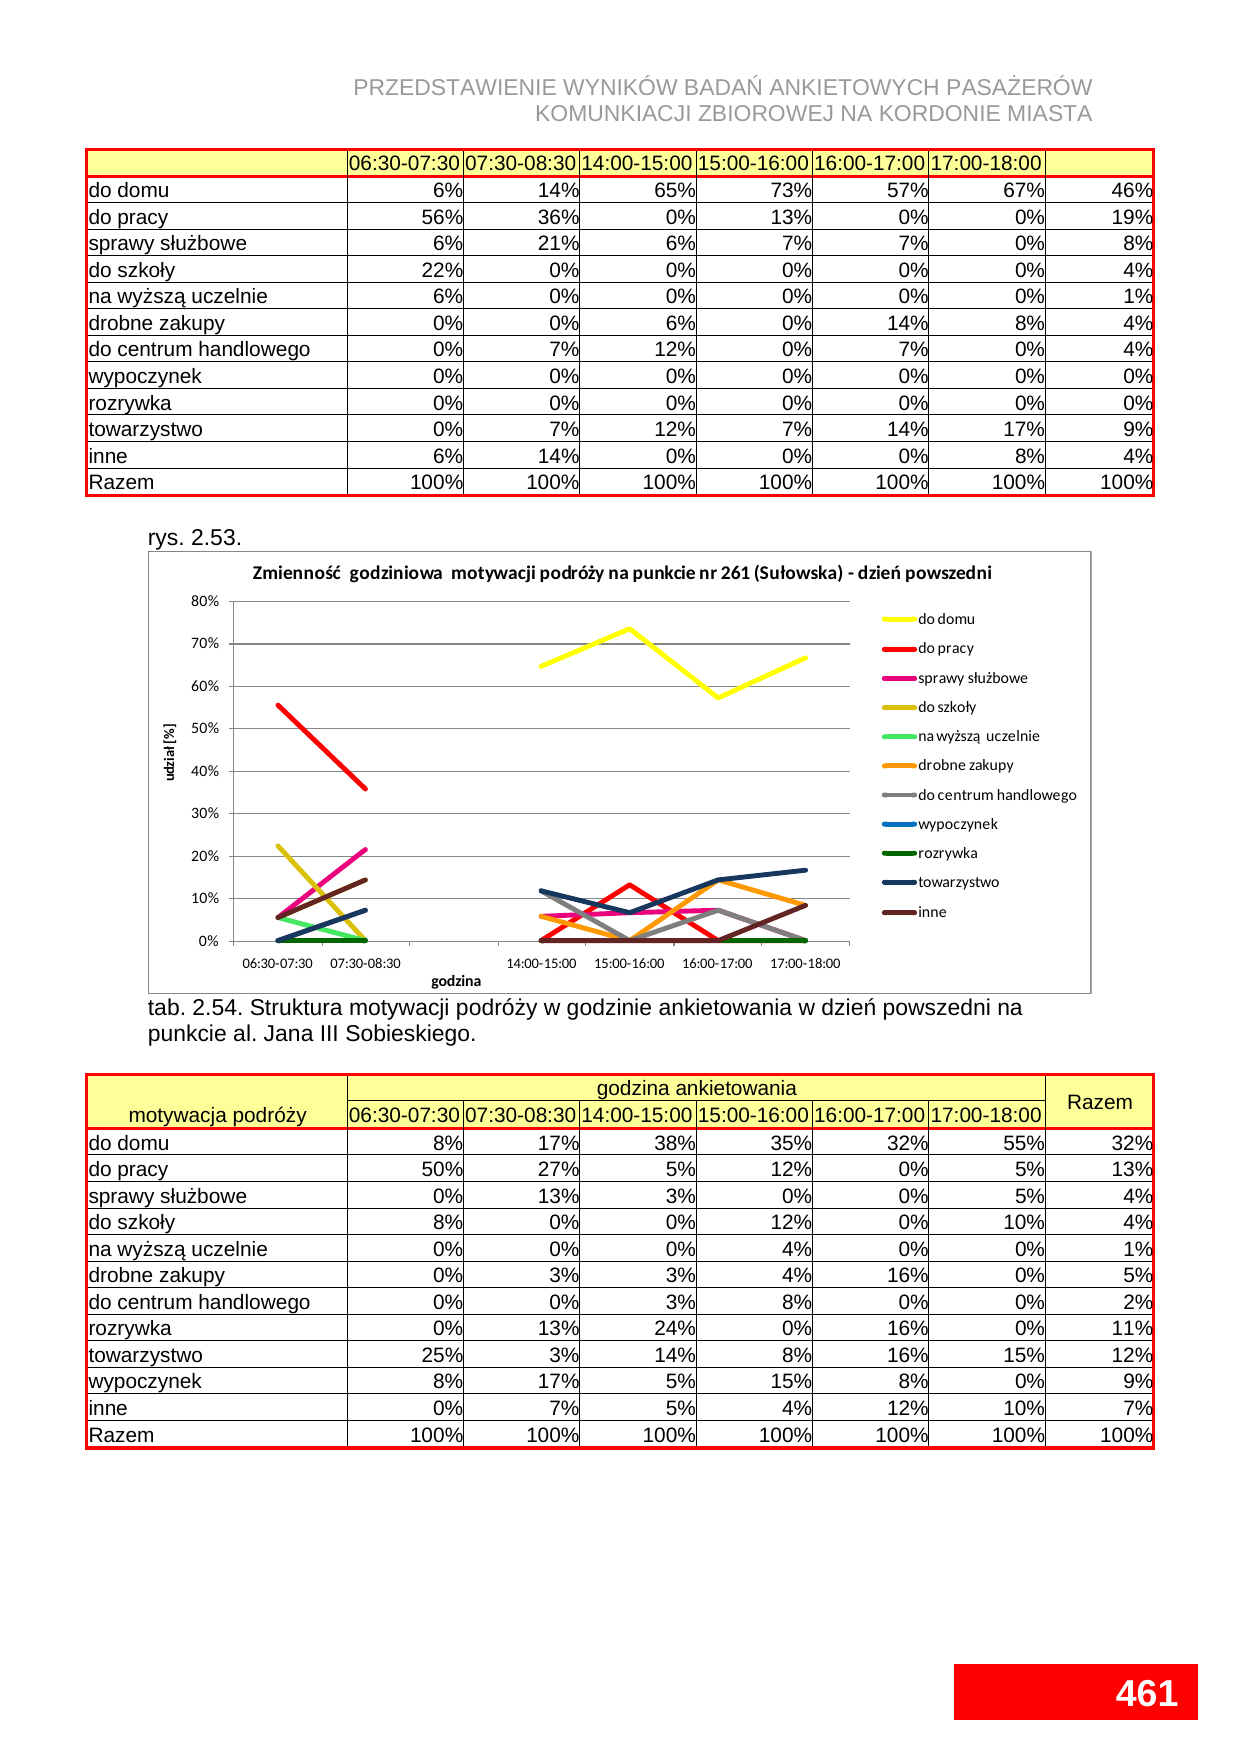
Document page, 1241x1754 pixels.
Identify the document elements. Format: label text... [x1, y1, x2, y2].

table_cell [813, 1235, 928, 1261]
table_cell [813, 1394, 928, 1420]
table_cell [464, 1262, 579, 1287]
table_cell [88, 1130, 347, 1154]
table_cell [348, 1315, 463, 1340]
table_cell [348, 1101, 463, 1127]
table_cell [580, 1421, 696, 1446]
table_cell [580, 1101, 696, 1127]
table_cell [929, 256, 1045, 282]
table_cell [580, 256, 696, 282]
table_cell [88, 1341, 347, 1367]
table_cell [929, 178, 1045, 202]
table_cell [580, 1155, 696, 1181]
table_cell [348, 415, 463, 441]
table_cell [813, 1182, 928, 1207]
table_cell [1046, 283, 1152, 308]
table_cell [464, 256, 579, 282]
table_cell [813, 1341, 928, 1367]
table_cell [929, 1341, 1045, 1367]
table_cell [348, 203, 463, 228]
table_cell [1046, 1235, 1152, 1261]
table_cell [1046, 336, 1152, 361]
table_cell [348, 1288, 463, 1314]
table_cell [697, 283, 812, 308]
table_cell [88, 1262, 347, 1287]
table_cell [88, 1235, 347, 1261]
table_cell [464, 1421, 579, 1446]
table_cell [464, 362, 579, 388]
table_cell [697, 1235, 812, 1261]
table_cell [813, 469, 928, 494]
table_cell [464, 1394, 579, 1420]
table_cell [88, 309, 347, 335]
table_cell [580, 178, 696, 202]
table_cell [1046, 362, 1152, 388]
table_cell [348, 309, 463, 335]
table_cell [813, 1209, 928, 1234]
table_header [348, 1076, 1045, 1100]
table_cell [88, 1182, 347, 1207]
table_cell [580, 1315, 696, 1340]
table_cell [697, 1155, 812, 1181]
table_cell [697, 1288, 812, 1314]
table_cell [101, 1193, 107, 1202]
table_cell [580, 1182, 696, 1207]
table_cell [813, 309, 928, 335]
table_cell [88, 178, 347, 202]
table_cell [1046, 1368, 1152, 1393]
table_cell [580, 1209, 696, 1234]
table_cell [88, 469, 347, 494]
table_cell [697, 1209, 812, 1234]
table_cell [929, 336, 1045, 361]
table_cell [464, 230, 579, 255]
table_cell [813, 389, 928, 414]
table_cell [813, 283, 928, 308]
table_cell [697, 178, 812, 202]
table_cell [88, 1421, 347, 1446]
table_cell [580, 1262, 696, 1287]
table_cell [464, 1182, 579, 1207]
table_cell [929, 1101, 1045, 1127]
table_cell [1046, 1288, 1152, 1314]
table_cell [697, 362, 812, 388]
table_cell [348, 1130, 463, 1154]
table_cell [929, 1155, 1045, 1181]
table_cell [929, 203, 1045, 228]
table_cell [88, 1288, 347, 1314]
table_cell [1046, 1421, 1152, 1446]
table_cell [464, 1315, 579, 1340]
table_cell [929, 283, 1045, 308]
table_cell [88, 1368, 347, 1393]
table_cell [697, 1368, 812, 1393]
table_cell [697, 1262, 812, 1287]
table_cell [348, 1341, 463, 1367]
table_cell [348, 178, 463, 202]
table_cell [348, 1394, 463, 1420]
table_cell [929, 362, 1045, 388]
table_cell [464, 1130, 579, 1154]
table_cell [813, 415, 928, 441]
text tab. 2.54. Struktura motywacji podróży w godzinie ankietowania w dzień powszedni na punkcie al. Jana III Sobieskiego. [148, 994, 1092, 1047]
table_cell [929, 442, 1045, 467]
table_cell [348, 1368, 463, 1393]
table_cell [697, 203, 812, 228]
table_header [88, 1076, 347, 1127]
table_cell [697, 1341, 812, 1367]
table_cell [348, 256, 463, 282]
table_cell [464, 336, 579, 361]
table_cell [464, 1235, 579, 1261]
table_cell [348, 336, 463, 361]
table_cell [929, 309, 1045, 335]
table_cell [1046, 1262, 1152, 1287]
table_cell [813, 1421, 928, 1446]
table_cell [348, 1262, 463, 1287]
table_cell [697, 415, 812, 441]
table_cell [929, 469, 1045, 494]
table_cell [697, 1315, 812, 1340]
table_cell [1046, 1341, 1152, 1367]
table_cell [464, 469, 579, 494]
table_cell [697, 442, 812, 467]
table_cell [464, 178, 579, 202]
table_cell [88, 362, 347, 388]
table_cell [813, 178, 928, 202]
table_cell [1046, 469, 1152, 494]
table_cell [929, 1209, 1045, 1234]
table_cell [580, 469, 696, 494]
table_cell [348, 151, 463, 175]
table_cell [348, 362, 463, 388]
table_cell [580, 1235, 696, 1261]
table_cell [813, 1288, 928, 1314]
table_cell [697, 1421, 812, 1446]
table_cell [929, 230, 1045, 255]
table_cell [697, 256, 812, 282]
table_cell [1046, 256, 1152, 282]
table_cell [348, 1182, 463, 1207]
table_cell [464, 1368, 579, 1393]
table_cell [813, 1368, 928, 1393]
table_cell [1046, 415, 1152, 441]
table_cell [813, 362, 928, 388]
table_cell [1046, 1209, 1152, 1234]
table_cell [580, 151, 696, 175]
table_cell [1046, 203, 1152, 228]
text rys. 2.53. [148, 523, 1092, 550]
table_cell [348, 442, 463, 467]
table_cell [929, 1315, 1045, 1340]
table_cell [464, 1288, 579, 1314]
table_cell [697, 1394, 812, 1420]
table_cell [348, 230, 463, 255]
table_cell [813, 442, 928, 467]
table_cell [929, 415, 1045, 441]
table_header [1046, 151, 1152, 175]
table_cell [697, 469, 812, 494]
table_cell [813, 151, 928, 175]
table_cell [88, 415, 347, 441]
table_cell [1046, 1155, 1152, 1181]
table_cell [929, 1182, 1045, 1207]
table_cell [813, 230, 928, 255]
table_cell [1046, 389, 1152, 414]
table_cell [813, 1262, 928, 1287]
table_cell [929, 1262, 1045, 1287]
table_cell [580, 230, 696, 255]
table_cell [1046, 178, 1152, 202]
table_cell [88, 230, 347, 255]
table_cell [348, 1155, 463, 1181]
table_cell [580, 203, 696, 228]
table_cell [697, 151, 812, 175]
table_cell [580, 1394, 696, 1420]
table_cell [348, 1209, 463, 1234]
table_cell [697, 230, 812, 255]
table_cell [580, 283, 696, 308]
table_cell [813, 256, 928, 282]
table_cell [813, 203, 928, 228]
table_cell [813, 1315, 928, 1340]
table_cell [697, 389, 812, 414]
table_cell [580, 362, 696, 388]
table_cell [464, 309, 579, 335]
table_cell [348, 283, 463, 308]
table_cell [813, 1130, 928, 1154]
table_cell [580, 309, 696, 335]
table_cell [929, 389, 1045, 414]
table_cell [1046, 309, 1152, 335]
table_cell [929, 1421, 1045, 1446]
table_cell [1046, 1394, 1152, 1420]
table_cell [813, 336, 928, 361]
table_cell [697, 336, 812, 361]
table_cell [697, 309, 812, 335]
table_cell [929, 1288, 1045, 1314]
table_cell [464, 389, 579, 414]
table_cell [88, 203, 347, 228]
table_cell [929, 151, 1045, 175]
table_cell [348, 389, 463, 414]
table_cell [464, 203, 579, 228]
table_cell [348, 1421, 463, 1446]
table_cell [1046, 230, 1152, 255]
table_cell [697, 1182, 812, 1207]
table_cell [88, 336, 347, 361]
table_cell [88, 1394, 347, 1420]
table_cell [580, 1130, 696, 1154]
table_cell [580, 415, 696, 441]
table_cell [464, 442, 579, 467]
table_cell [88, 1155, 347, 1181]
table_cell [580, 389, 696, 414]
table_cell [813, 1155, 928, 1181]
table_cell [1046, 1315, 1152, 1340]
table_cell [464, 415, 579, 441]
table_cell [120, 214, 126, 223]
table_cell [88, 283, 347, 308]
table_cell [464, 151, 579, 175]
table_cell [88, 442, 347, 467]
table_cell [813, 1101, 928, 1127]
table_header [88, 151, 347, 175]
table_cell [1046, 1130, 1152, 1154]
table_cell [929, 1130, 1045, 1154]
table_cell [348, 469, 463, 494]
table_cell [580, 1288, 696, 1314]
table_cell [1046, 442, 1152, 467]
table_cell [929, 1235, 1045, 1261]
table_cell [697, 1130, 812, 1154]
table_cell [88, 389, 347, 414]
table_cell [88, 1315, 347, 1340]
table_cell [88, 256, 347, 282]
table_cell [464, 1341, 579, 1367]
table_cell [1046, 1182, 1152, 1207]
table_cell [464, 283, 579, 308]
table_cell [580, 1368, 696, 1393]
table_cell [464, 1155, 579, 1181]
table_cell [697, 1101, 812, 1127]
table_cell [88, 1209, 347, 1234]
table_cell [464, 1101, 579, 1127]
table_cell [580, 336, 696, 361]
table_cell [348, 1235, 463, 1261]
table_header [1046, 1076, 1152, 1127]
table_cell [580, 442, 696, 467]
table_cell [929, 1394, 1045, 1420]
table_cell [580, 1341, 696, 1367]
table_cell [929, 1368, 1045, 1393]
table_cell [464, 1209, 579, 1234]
